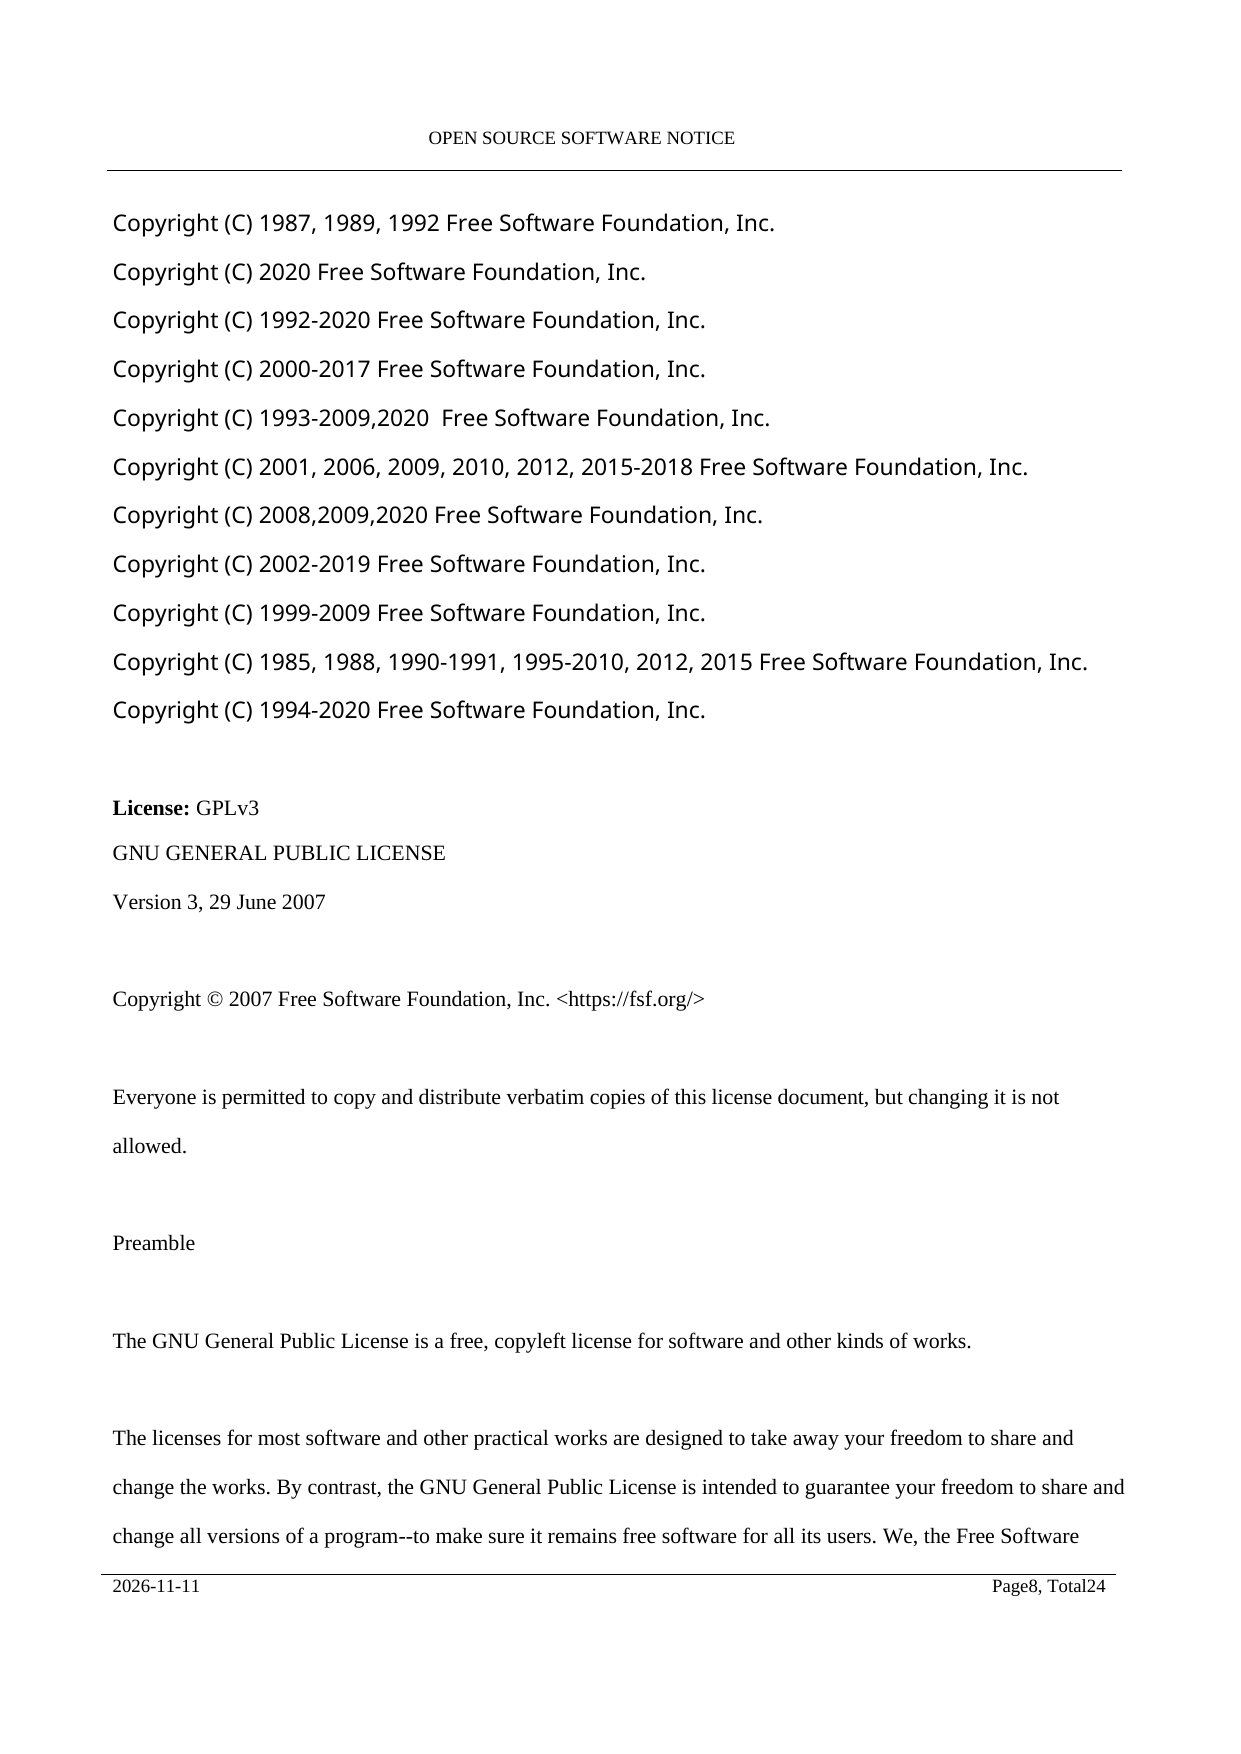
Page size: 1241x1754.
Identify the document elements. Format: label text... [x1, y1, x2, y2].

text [112, 836, 1128, 1551]
text License: GPLv3 [112, 791, 1128, 824]
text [112, 206, 1128, 775]
